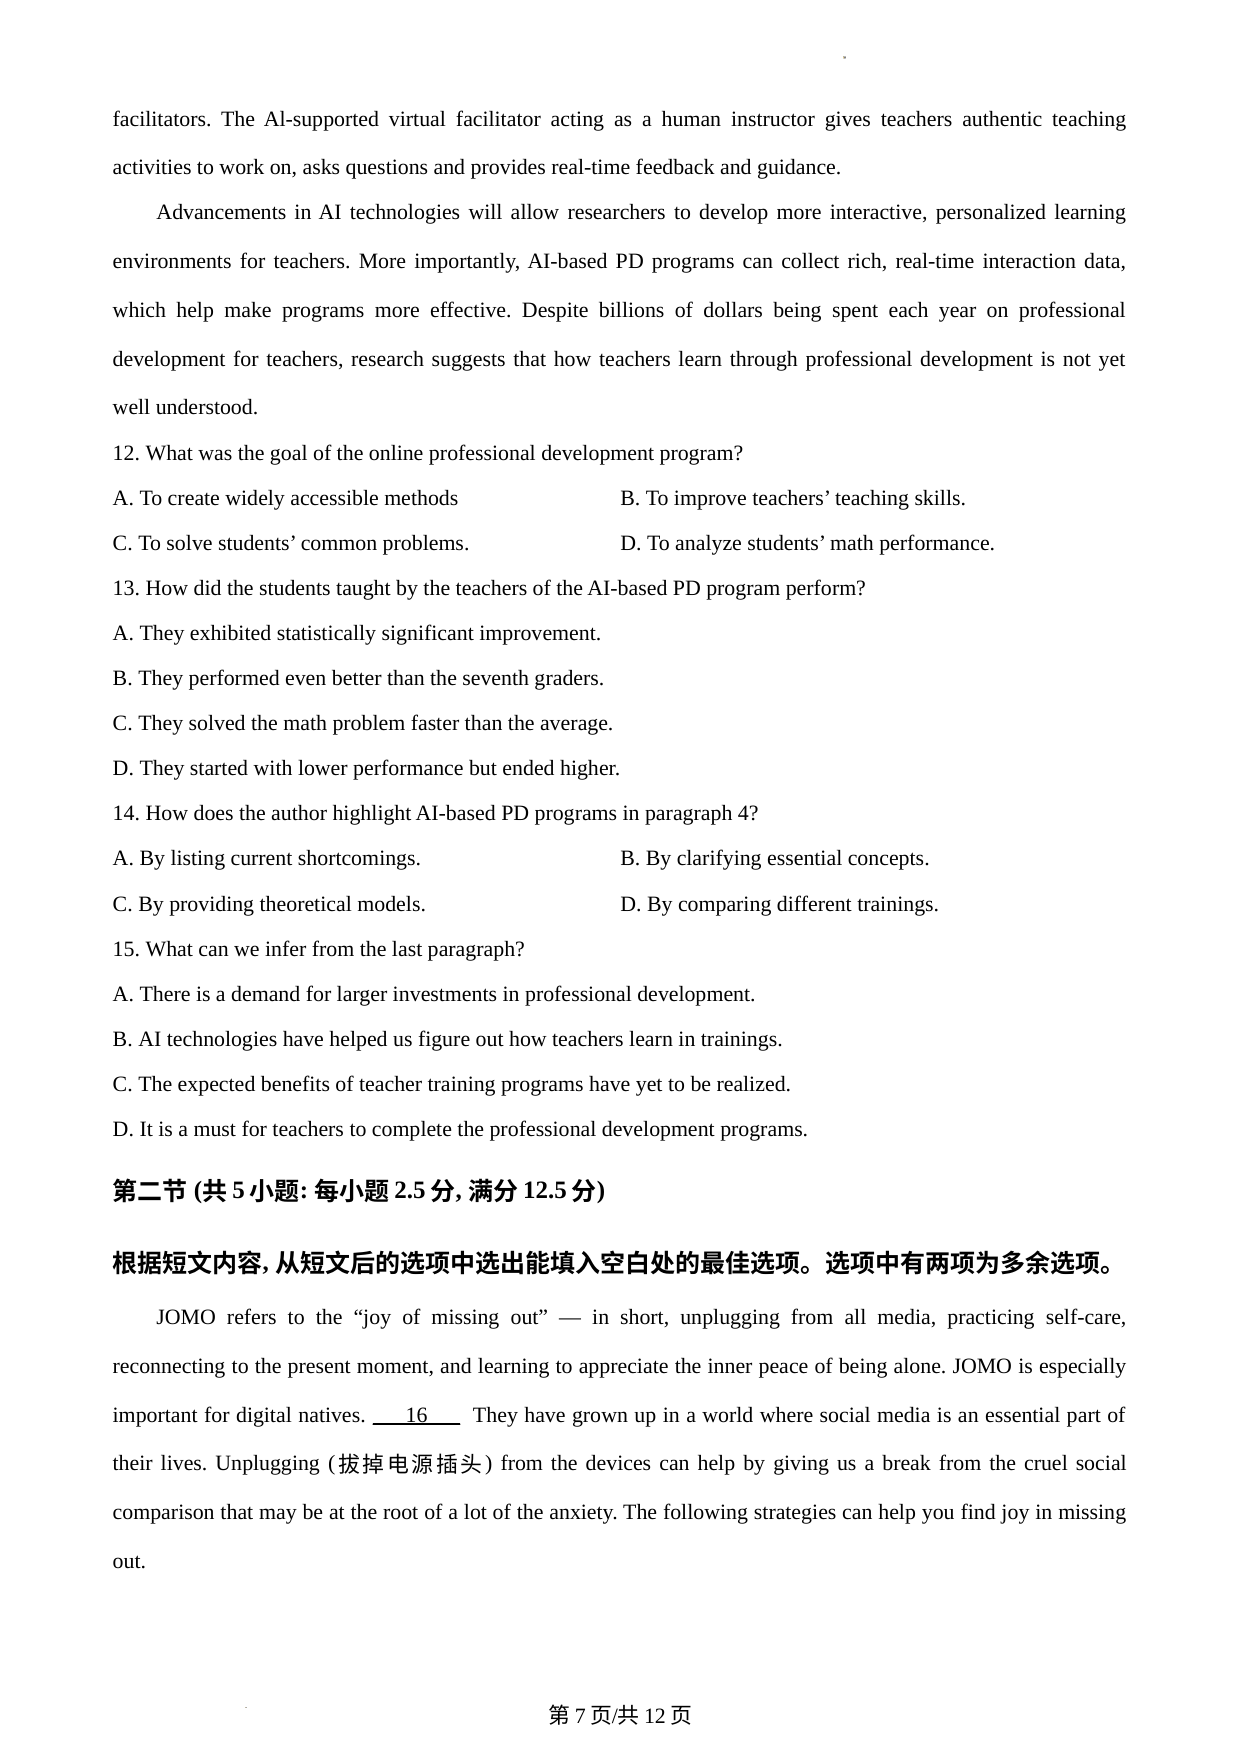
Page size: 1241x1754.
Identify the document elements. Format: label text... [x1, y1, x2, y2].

text C. They solved the math problem faster than the average. [112, 706, 1128, 739]
text 13. How did the students taught by the teachers of the AI-based PD program perform? [112, 571, 1128, 604]
text B. AI technologies have helped us figure out how teachers learn in trainings. [112, 1022, 1128, 1055]
text A. They exhibited statistically significant improvement. [112, 616, 1128, 649]
text D. They started with lower performance but ended higher. [112, 752, 1128, 784]
text C. To solve students’ common problems. D. To analyze students’ math performance. [112, 526, 1128, 558]
text 15. What can we infer from the last paragraph? [112, 932, 1128, 964]
text A. By listing current shortcomings. B. By clarifying essential concepts. [112, 842, 1128, 874]
text JOMO refers to the “joy of missing out” — in short, unplugging from all media, practicing self-care, reconnecting to the present moment, and learning to appreciate the inner peace of being alone. JOMO is especially important for digital natives. ___16___ They have grown up in a world where social media is an essential part of their lives. Unplugging (拔掉电源插头) from the devices can help by giving us a break from the cruel social comparison that may be at the root of a lot of the anxiety. The following strategies can help you find joy in missing out. [112, 1300, 1128, 1577]
text A. To create widely accessible methods B. To improve teachers’ teaching skills. [112, 481, 1128, 513]
text Advancements in AI technologies will allow researchers to develop more interactive, personalized learning environments for teachers. More importantly, AI-based PD programs can collect rich, real-time interaction data, which help make programs more effective. Despite billions of dollars being spent each year on professional development for teachers, research suggests that how teachers learn through professional development is not yet well understood. [112, 196, 1128, 423]
text C. The expected benefits of teacher training programs have yet to be realized. [112, 1067, 1128, 1100]
text 根据短文内容, 从短文后的选项中选出能填入空白处的最佳选项。选项中有两项为多余选项。 [112, 1229, 1128, 1294]
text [112, 102, 1128, 183]
text C. By providing theoretical models. D. By comparing different trainings. [112, 887, 1128, 919]
text D. It is a must for teachers to complete the professional development programs. [112, 1112, 1128, 1145]
text 14. How does the author highlight AI-based PD programs in paragraph 4? [112, 797, 1128, 829]
text A. There is a demand for larger investments in professional development. [112, 977, 1128, 1009]
text B. They performed even better than the seventh graders. [112, 661, 1128, 694]
text 第二节 (共5小题: 每小题2.5分, 满分12.5分) [112, 1157, 1128, 1222]
text 12. What was the goal of the online professional development program? [112, 436, 1128, 468]
